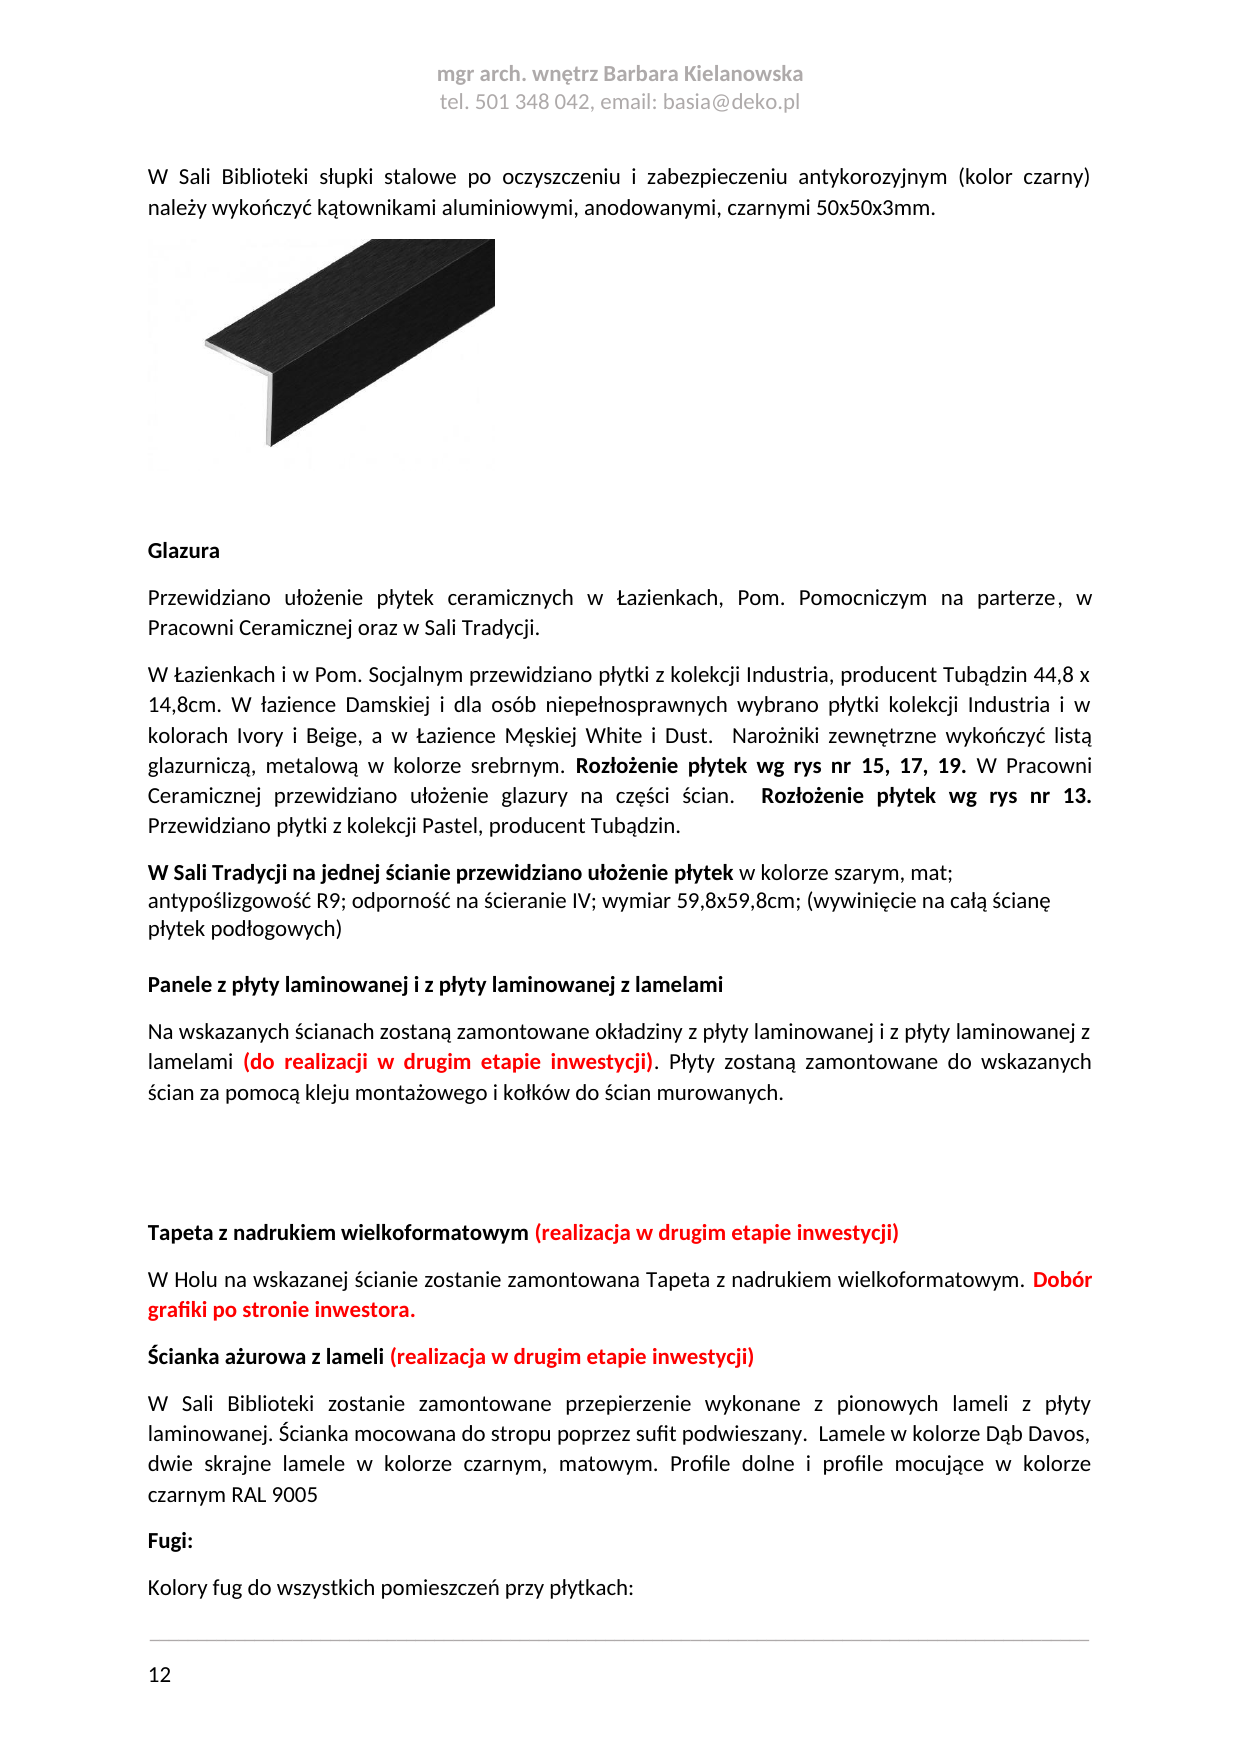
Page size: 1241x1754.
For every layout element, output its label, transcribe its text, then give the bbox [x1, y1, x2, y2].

text Przewidziano ułożenie płytek ceramicznych w Łazienkach, Pom. Pomocniczym na parterze, w Pracowni Ceramicznej oraz w Sali Tradycji. [148, 583, 1092, 642]
text W Sali Biblioteki słupki stalowe po oczyszczeniu i zabezpieczeniu antykorozyjnym (kolor czarny) należy wykończyć kątownikami aluminiowymi, anodowanymi, czarnymi 50x50x3mm. [148, 162, 1092, 221]
text Panele z płyty laminowanej i z płyty laminowanej z lamelami [148, 970, 1092, 998]
text Kolory fug do wszystkich pomieszczeń przy płytkach: [148, 1573, 1092, 1602]
text W Holu na wskazanej ścianie zostanie zamontowana Tapeta z nadrukiem wielkoformatowym. Dobór grafiki po stronie inwestora. [148, 1265, 1092, 1323]
text Tapeta z nadrukiem wielkoformatowym (realizacja w drugim etapie inwestycji) [148, 1218, 1092, 1246]
text Ścianka ażurowa z lameli (realizacja w drugim etapie inwestycji) [148, 1342, 1092, 1370]
text W Sali Biblioteki zostanie zamontowane przepierzenie wykonane z pionowych lameli z płyty laminowanej. Ścianka mocowana do stropu poprzez sufit podwieszany. Lamele w kolorze Dąb Davos, dwie skrajne lamele w kolorze czarnym, matowym. Profile dolne i profile mocujące w kolorze czarnym RAL 9005 [148, 1389, 1092, 1508]
picture [147, 239, 495, 471]
text Na wskazanych ścianach zostaną zamontowane okładziny z płyty laminowanej i z płyty laminowanej z lamelami (do realizacji w drugim etapie inwestycji). Płyty zostaną zamontowane do wskazanych ścian za pomocą kleju montażowego i kołków do ścian murowanych. [148, 1017, 1092, 1106]
text W Łazienkach i w Pom. Socjalnym przewidziano płytki z kolekcji Industria, producent Tubądzin 44,8 x 14,8cm. W łazience Damskiej i dla osób niepełnosprawnych wybrano płytki kolekcji Industria i w kolorach Ivory i Beige, a w Łazience Męskiej White i Dust. Narożniki zewnętrzne wykończyć listą glazurniczą, metalową w kolorze srebrnym. Rozłożenie płytek wg rys nr 15, 17, 19. W Pracowni Ceramicznej przewidziano ułożenie glazury na części ścian. Rozłożenie płytek wg rys nr 13. Przewidziano płytki z kolekcji Pastel, producent Tubądzin. [148, 660, 1092, 839]
text W Sali Tradycji na jednej ścianie przewidziano ułożenie płytek w kolorze szarym, mat; antypoślizgowość R9; odporność na ścieranie IV; wymiar 59,8x59,8cm; (wywinięcie na całą ścianę płytek podłogowych) [148, 858, 1092, 942]
text Fugi: [148, 1527, 1092, 1555]
